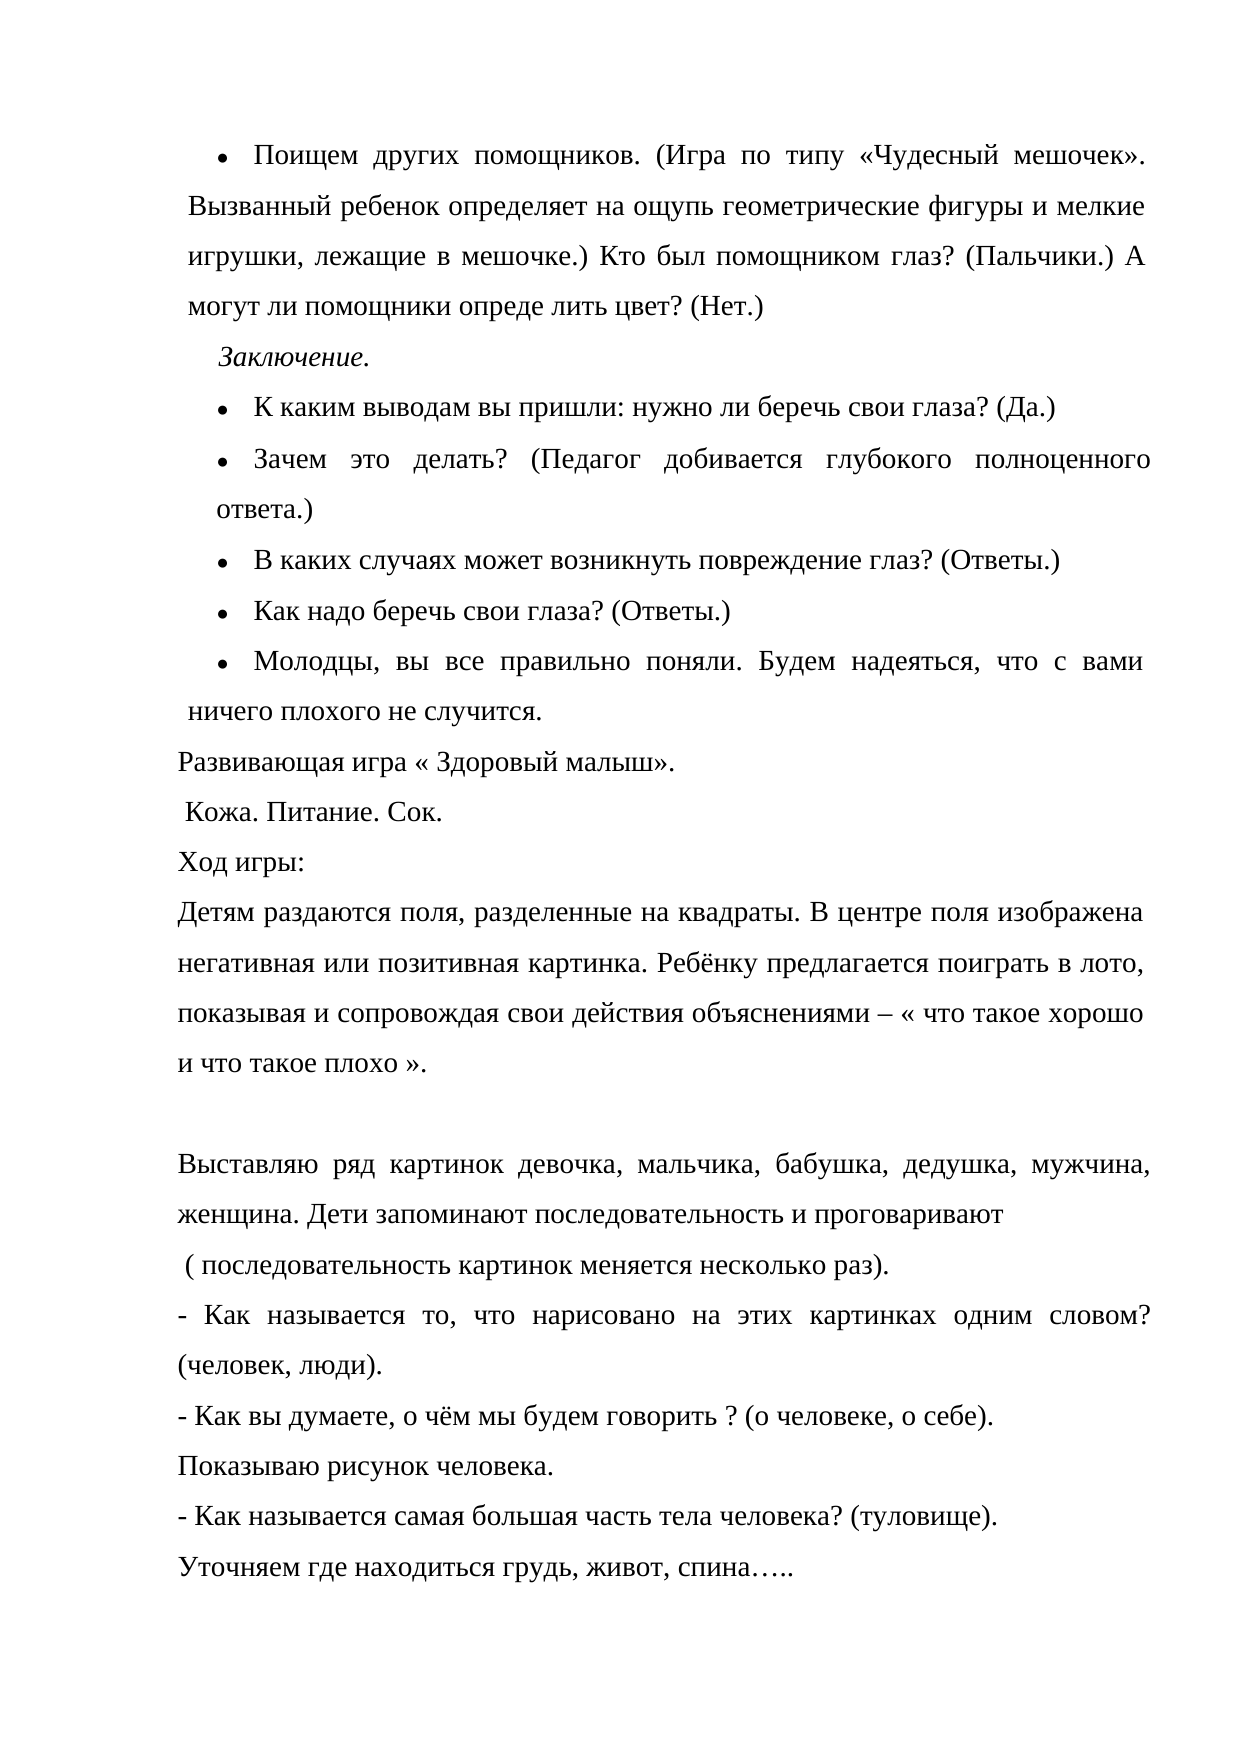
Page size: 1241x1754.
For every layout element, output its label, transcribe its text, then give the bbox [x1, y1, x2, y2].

list Как надо беречь свои глаза? (Ответы.) [216, 593, 1152, 626]
text Ход игры: [177, 844, 1145, 878]
text Детям раздаются поля, разделенные на квадраты. В центре поля изображена негативная или позитивная картинка. Ребёнку предлагается поиграть в лото, показывая и сопровождая свои действия объяснениями – « что такое хорошо и что такое плохо ». [177, 894, 1145, 1079]
text Уточняем где находиться грудь, живот, спина….. [177, 1549, 1152, 1582]
list Молодцы, вы все правильно поняли. Будем надеяться, что с вами ничего плохого не случится. [188, 643, 1145, 727]
list В каких случаях может возникнуть повреждение глаз? (Ответы.) [216, 542, 1152, 575]
text Заключение. [218, 339, 1152, 373]
text - Как вы думаете, о чём мы будем говорить ? (о человеке, о себе). [177, 1398, 1152, 1431]
text Показываю рисунок человека. [177, 1448, 1152, 1482]
list Поищем других помощников. (Игра по типу «Чудесный мешочек». Вызванный ребенок определяет на ощупь геометрические фигуры и мелкие игрушки, лежащие в мешочке.) Кто был помощником глаз? (Пальчики.) А могут ли помощники опреде лить цвет? (Нет.) [188, 137, 1147, 322]
text Кожа. Питание. Сок. [177, 794, 1145, 827]
list К каким выводам вы пришли: нужно ли беречь свои глаза? (Да.) [216, 389, 1152, 423]
text Выставляю ряд картинок девочка, мальчика, бабушка, дедушка, мужчина, женщина. Дети запоминают последовательность и проговаривают [177, 1146, 1152, 1230]
text - Как называется то, что нарисовано на этих картинках одним словом? (человек, люди). [177, 1297, 1152, 1381]
text - Как называется самая большая часть тела человека? (туловище). [177, 1498, 1152, 1532]
text Развивающая игра « Здоровый малыш». [177, 744, 1145, 777]
list Зачем это делать? (Педагог добивается глубокого полноценного ответа.) [216, 441, 1152, 524]
text ( последовательность картинок меняется несколько раз). [177, 1247, 1152, 1280]
